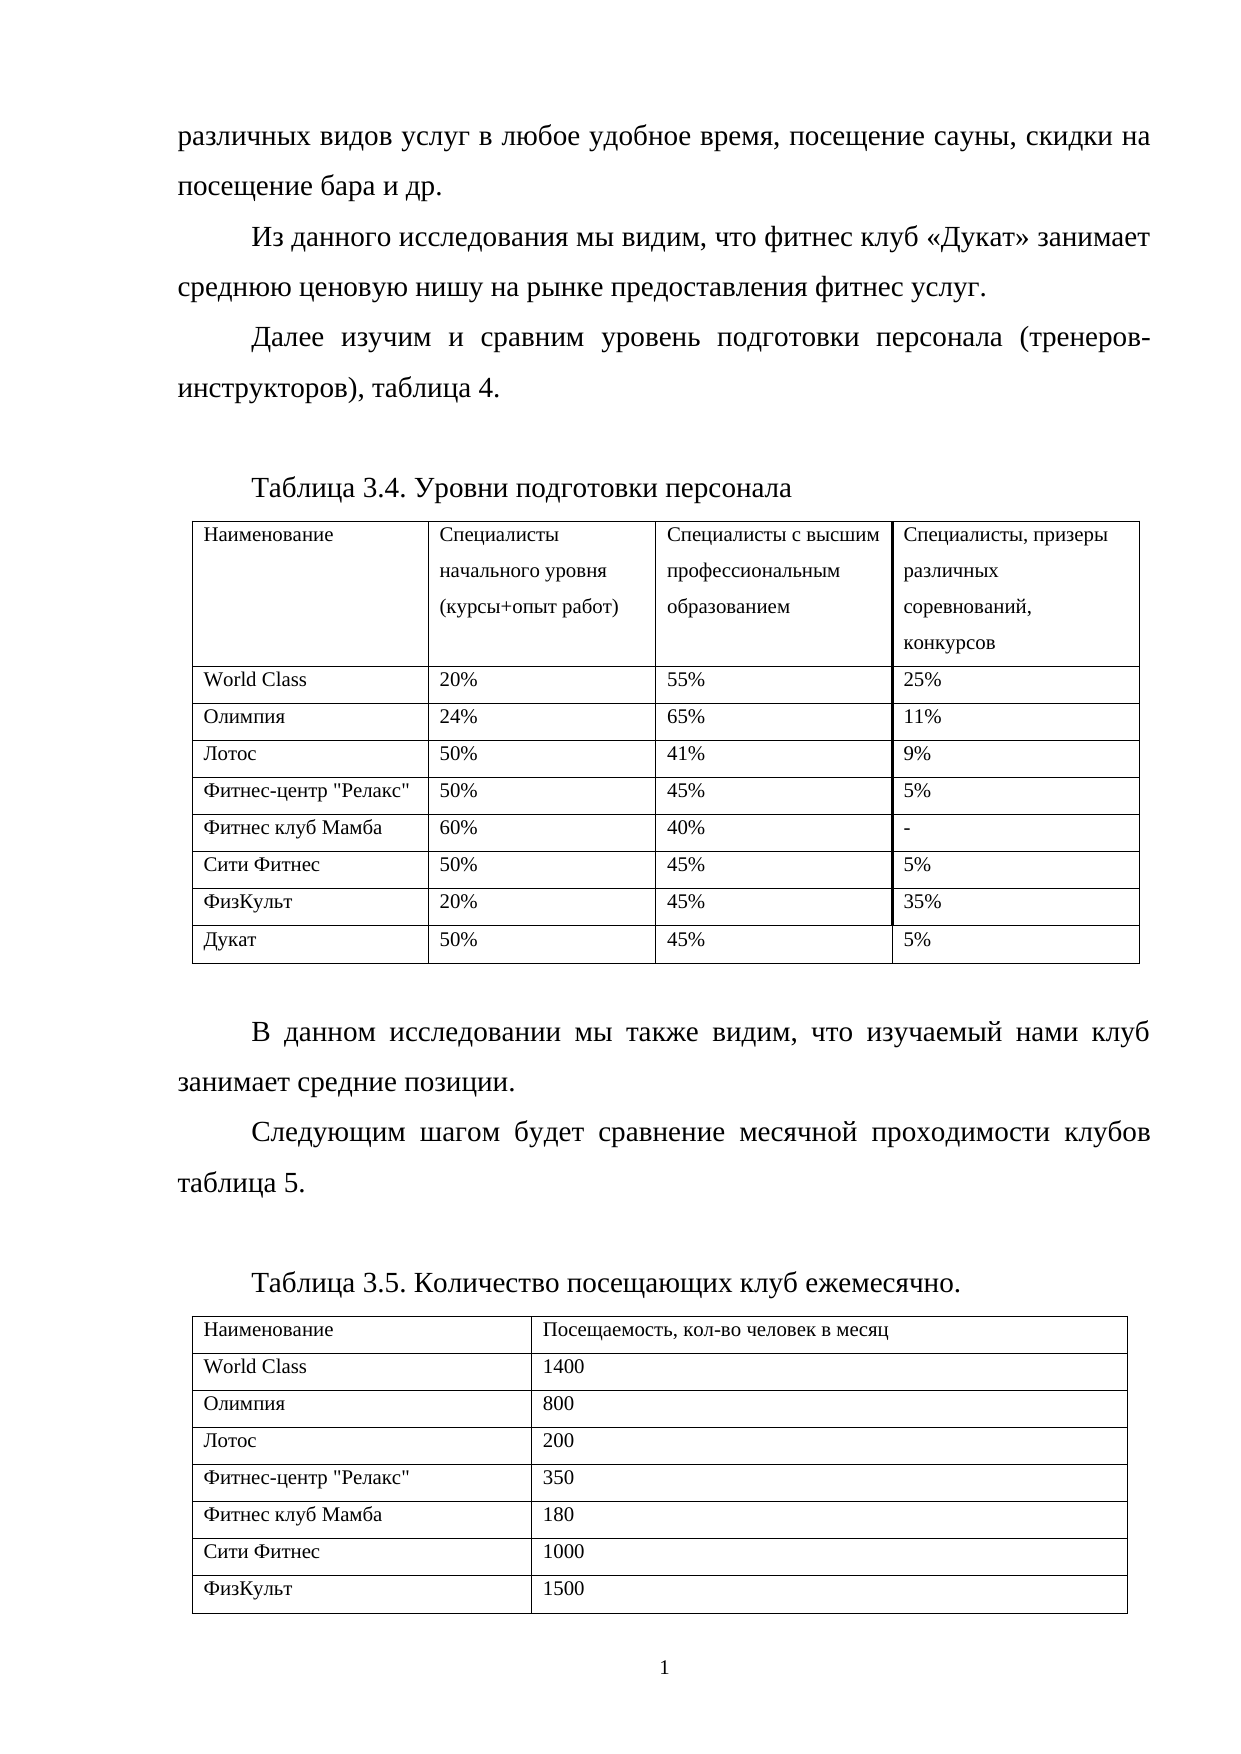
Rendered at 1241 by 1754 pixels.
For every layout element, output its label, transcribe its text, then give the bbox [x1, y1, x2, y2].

table_cell 50% [429, 741, 655, 777]
table_cell 200 [532, 1428, 1127, 1464]
table_cell 5% [894, 778, 1139, 814]
table_cell - [894, 815, 1139, 851]
table_cell 20% [429, 889, 655, 925]
table_cell 11% [894, 704, 1139, 740]
text Следующим шагом будет сравнение месячной проходимости клубов таблица 5. [177, 1114, 1152, 1198]
text В данном исследовании мы также видим, что изучаемый нами клуб занимает средние позиции. [177, 1014, 1152, 1098]
table_cell Лотос [193, 741, 428, 777]
table_cell ФизКульт [193, 1576, 531, 1612]
table_cell 24% [429, 704, 655, 740]
table_cell 45% [656, 926, 892, 962]
table_header Наименование [193, 1317, 531, 1353]
table_cell 9% [894, 741, 1139, 777]
table_header Специалисты начального уровня (курсы+опыт работ) [429, 522, 655, 666]
table_cell 1400 [532, 1354, 1127, 1390]
table_cell Фитнес-центр "Релакс" [193, 1465, 531, 1501]
table_cell 35% [894, 889, 1139, 925]
table_header Наименование [193, 522, 428, 666]
table_cell 20% [429, 667, 655, 703]
table_cell Фитнес-центр "Релакс" [193, 778, 428, 814]
table_cell 55% [656, 667, 891, 703]
table_cell Сити Фитнес [193, 1539, 531, 1575]
table_cell 45% [656, 778, 891, 814]
table_cell 65% [656, 704, 891, 740]
table_cell World Class [193, 667, 428, 703]
text Далее изучим и сравним уровень подготовки персонала (тренеров-инструкторов), таблица 4. [177, 319, 1152, 403]
table_header Посещаемость, кол-во человек в месяц [532, 1317, 1127, 1353]
table_cell 60% [429, 815, 655, 851]
table_cell Олимпия [193, 704, 428, 740]
table_cell World Class [193, 1354, 531, 1390]
table_cell 1000 [532, 1539, 1127, 1575]
table_cell 40% [656, 815, 891, 851]
table_header Специалисты, призеры различных соревнований, конкурсов [894, 522, 1139, 666]
text Из данного исследования мы видим, что фитнес клуб «Дукат» занимает среднюю ценовую нишу на рынке предоставления фитнес услуг. [177, 219, 1152, 303]
table_cell 41% [656, 741, 891, 777]
table_cell 5% [894, 852, 1139, 888]
table_cell 45% [656, 852, 891, 888]
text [177, 118, 1152, 202]
table_cell 50% [429, 852, 655, 888]
table_cell 800 [532, 1391, 1127, 1427]
text Таблица 3.4. Уровни подготовки персонала [177, 470, 1152, 504]
table_cell ФизКульт [193, 889, 428, 925]
table_cell 350 [532, 1465, 1127, 1501]
table_cell 50% [429, 778, 655, 814]
table_cell 180 [532, 1502, 1127, 1538]
table_cell Лотос [193, 1428, 531, 1464]
text Таблица 3.5. Количество посещающих клуб ежемесячно. [177, 1265, 1152, 1299]
table_cell 50% [429, 926, 655, 962]
table_cell Олимпия [193, 1391, 531, 1427]
table_cell Фитнес клуб Мамба [193, 815, 428, 851]
table_header Специалисты с высшим профессиональным образованием [656, 522, 891, 666]
table_cell Сити Фитнес [193, 852, 428, 888]
table_cell Фитнес клуб Мамба [193, 1502, 531, 1538]
table_cell Дукат [193, 926, 428, 962]
table_cell 45% [656, 889, 891, 925]
table_cell 5% [893, 926, 1139, 962]
table_cell 25% [894, 667, 1139, 703]
table_cell 1500 [532, 1576, 1127, 1612]
